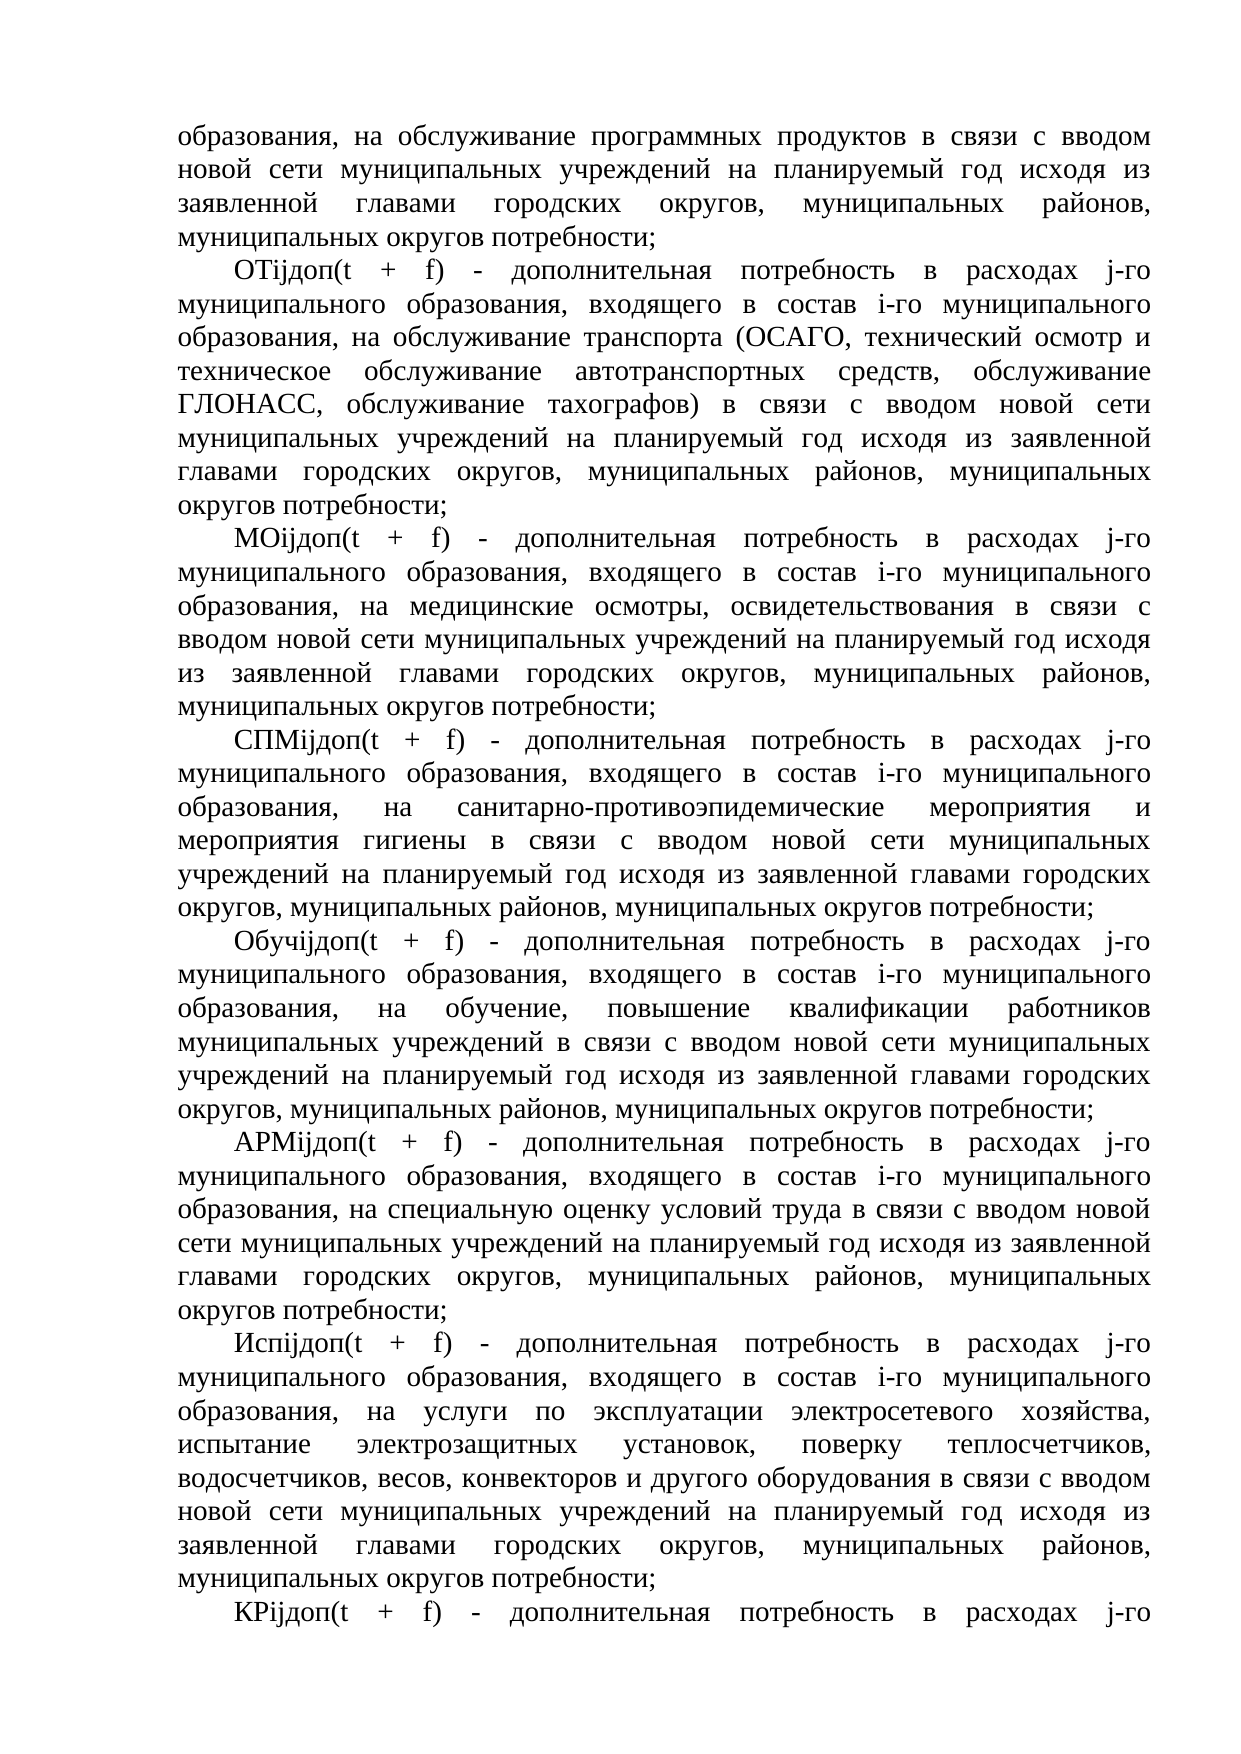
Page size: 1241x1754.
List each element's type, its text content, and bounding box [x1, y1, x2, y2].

text СПМijдоп(t + f) - дополнительная потребность в расходах j-го муниципального образования, входящего в состав i-го муниципального образования, на санитарно-противоэпидемические мероприятия и мероприятия гигиены в связи с вводом новой сети муниципальных учреждений на планируемый год исходя из заявленной главами городских округов, муниципальных районов, муниципальных округов потребности; [177, 722, 1152, 923]
text Обучijдоп(t + f) - дополнительная потребность в расходах j-го муниципального образования, входящего в состав i-го муниципального образования, на обучение, повышение квалификации работников муниципальных учреждений в связи с вводом новой сети муниципальных учреждений на планируемый год исходя из заявленной главами городских округов, муниципальных районов, муниципальных округов потребности; [177, 923, 1152, 1124]
text АРМijдоп(t + f) - дополнительная потребность в расходах j-го муниципального образования, входящего в состав i-го муниципального образования, на специальную оценку условий труда в связи с вводом новой сети муниципальных учреждений на планируемый год исходя из заявленной главами городских округов, муниципальных районов, муниципальных округов потребности; [177, 1124, 1152, 1326]
text ОТijдоп(t + f) - дополнительная потребность в расходах j-го муниципального образования, входящего в состав i-го муниципального образования, на обслуживание транспорта (ОСАГО, технический осмотр и техническое обслуживание автотранспортных средств, обслуживание ГЛОНАСС, обслуживание тахографов) в связи с вводом новой сети муниципальных учреждений на планируемый год исходя из заявленной главами городских округов, муниципальных районов, муниципальных округов потребности; [177, 252, 1152, 521]
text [177, 118, 1152, 252]
text МОijдоп(t + f) - дополнительная потребность в расходах j-го муниципального образования, входящего в состав i-го муниципального образования, на медицинские осмотры, освидетельствования в связи с вводом новой сети муниципальных учреждений на планируемый год исходя из заявленной главами городских округов, муниципальных районов, муниципальных округов потребности; [177, 521, 1152, 722]
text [177, 1594, 1152, 1627]
text Испijдоп(t + f) - дополнительная потребность в расходах j-го муниципального образования, входящего в состав i-го муниципального образования, на услуги по эксплуатации электросетевого хозяйства, испытание электрозащитных установок, поверку теплосчетчиков, водосчетчиков, весов, конвекторов и другого оборудования в связи с вводом новой сети муниципальных учреждений на планируемый год исходя из заявленной главами городских округов, муниципальных районов, муниципальных округов потребности; [177, 1326, 1152, 1594]
